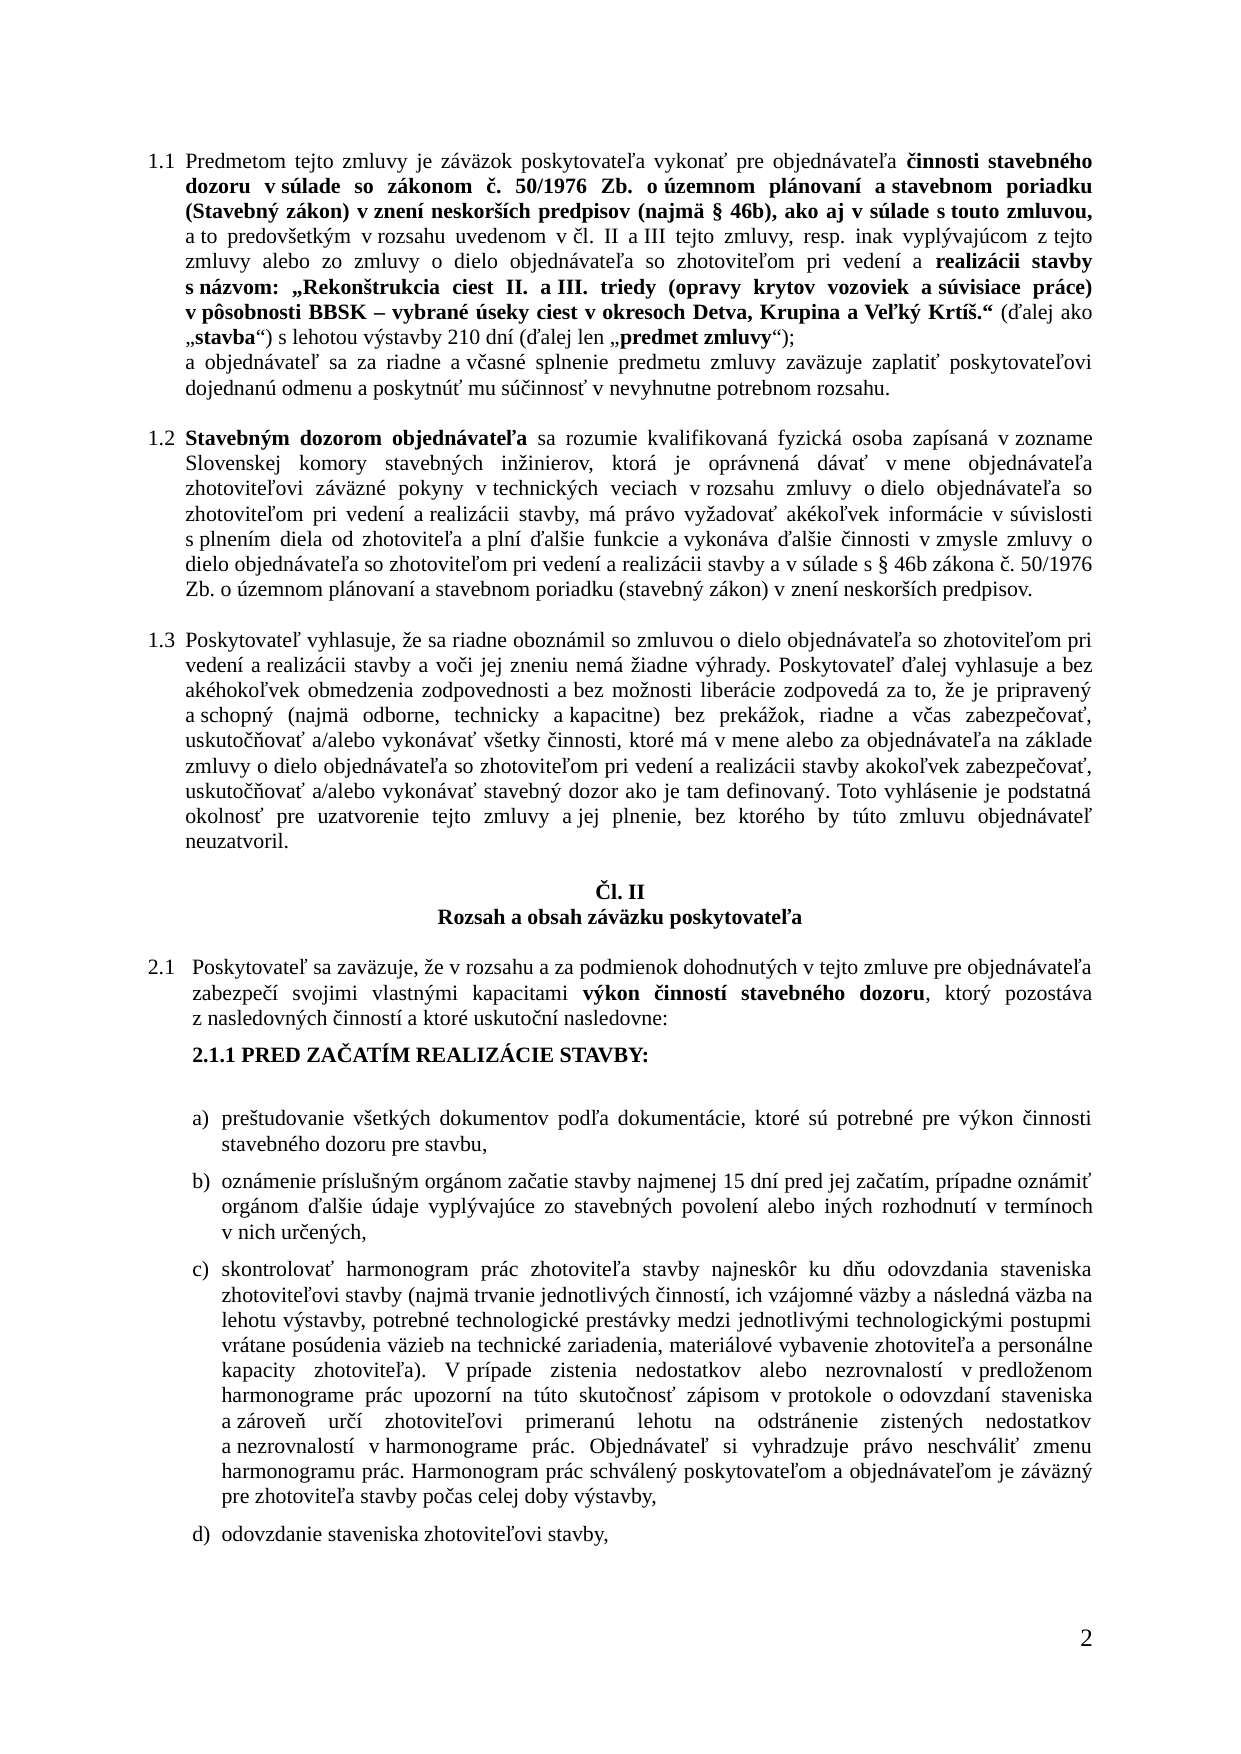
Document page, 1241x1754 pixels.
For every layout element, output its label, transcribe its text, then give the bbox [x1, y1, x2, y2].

text 2.1.1 PRED ZAČATÍM REALIZÁCIE STAVBY: [177, 1042, 1093, 1068]
text Rozsah a obsah záväzku poskytovateľa [148, 904, 1093, 929]
text Čl. II [148, 879, 1093, 904]
list preštudovanie všetkých dokumentov podľa dokumentácie, ktoré sú potrebné pre výkon činnosti stavebného dozoru pre stavbu, [192, 1105, 1093, 1156]
text a objednávateľ sa za riadne a včasné splnenie predmetu zmluvy zaväzuje zaplatiť poskytovateľovi dojednanú odmenu a poskytnúť mu súčinnosť v nevyhnutne potrebnom rozsahu. [185, 349, 1093, 400]
list Predmetom tejto zmluvy je záväzok poskytovateľa vykonať pre objednávateľa činnosti stavebného dozoru v súlade so zákonom č. 50/1976 Zb. o územnom plánovaní a stavebnom poriadku (Stavebný zákon) v znení neskorších predpisov (najmä § 46b), ako aj v súlade s touto zmluvou, a to predovšetkým v rozsahu uvedenom v čl. II a III tejto zmluvy, resp. inak vyplývajúcom z tejto zmluvy alebo zo zmluvy o dielo objednávateľa so zhotoviteľom pri vedení a realizácii stavby s názvom: „Rekonštrukcia ciest II. a III. triedy (opravy krytov vozoviek a súvisiace práce) v pôsobnosti BBSK – vybrané úseky ciest v okresoch Detva, Krupina a Veľký Krtíš.“ (ďalej ako „stavba“) s lehotou výstavby 210 dní (ďalej len „predmet zmluvy“); [148, 148, 1093, 349]
list Poskytovateľ vyhlasuje, že sa riadne oboznámil so zmluvou o dielo objednávateľa so zhotoviteľom pri vedení a realizácii stavby a voči jej zneniu nemá žiadne výhrady. Poskytovateľ ďalej vyhlasuje a bez akéhokoľvek obmedzenia zodpovednosti a bez možnosti liberácie zodpovedá za to, že je pripravený a schopný (najmä odborne, technicky a kapacitne) bez prekážok, riadne a včas zabezpečovať, uskutočňovať a/alebo vykonávať všetky činnosti, ktoré má v mene alebo za objednávateľa na základe zmluvy o dielo objednávateľa so zhotoviteľom pri vedení a realizácii stavby akokoľvek zabezpečovať, uskutočňovať a/alebo vykonávať stavebný dozor ako je tam definovaný. Toto vyhlásenie je podstatná okolnosť pre uzatvorenie tejto zmluvy a jej plnenie, bez ktorého by túto zmluvu objednávateľ neuzatvoril. [148, 627, 1093, 853]
list Stavebným dozorom objednávateľa sa rozumie kvalifikovaná fyzická osoba zapísaná v zozname Slovenskej komory stavebných inžinierov, ktorá je oprávnená dávať v mene objednávateľa zhotoviteľovi záväzné pokyny v technických veciach v rozsahu zmluvy o dielo objednávateľa so zhotoviteľom pri vedení a realizácii stavby, má právo vyžadovať akékoľvek informácie v súvislosti s plnením diela od zhotoviteľa a plní ďalšie funkcie a vykonáva ďalšie činnosti v zmysle zmluvy o dielo objednávateľa so zhotoviteľom pri vedení a realizácii stavby a v súlade s § 46b zákona č. 50/1976 Zb. o územnom plánovaní a stavebnom poriadku (stavebný zákon) v znení neskorších predpisov. [148, 425, 1093, 601]
list odovzdanie staveniska zhotoviteľovi stavby, [192, 1521, 1093, 1546]
text 2.1 Poskytovateľ sa zaväzuje, že v rozsahu a za podmienok dohodnutých v tejto zmluve pre objednávateľa zabezpečí svojimi vlastnými kapacitami výkon činností stavebného dozoru, ktorý pozostáva z nasledovných činností a ktoré uskutoční nasledovne: [148, 954, 1093, 1030]
list oznámenie príslušným orgánom začatie stavby najmenej 15 dní pred jej začatím, prípadne oznámiť orgánom ďalšie údaje vyplývajúce zo stavebných povolení alebo iných rozhodnutí v termínoch v nich určených, [192, 1168, 1093, 1244]
list skontrolovať harmonogram prác zhotoviteľa stavby najneskôr ku dňu odovzdania staveniska zhotoviteľovi stavby (najmä trvanie jednotlivých činností, ich vzájomné väzby a následná väzba na lehotu výstavby, potrebné technologické prestávky medzi jednotlivými technologickými postupmi vrátane posúdenia väzieb na technické zariadenia, materiálové vybavenie zhotoviteľa a personálne kapacity zhotoviteľa). V prípade zistenia nedostatkov alebo nezrovnalostí v predloženom harmonograme prác upozorní na túto skutočnosť zápisom v protokole o odovzdaní staveniska a zároveň určí zhotoviteľovi primeranú lehotu na odstránenie zistených nedostatkov a nezrovnalostí v harmonograme prác. Objednávateľ si vyhradzuje právo neschváliť zmenu harmonogramu prác. Harmonogram prác schválený poskytovateľom a objednávateľom je záväzný pre zhotoviteľa stavby počas celej doby výstavby, [192, 1256, 1093, 1508]
